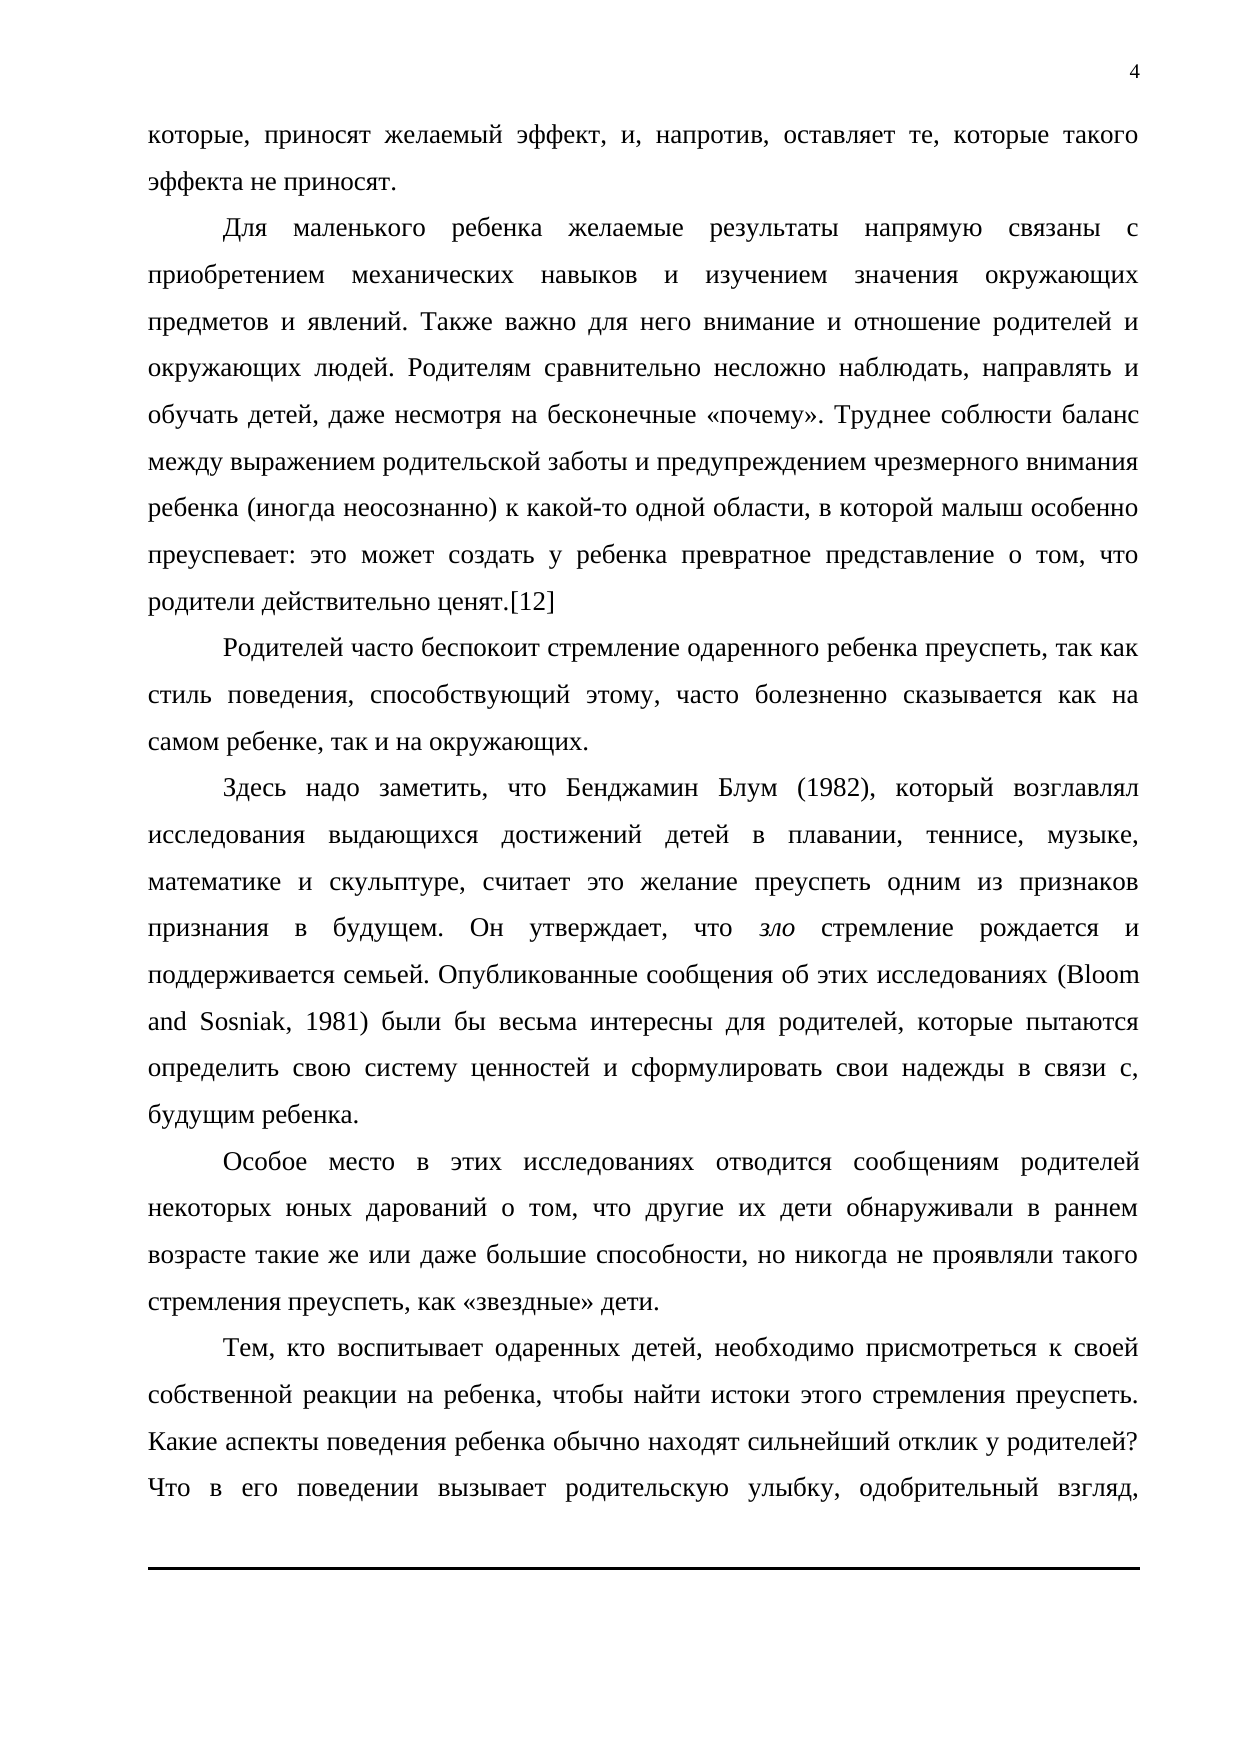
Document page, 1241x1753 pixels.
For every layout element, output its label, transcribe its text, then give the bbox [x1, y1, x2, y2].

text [148, 1331, 1140, 1567]
text Особое место в этих исследованиях отводится сообщениям родителей некоторых юных дарований о том, что другие их дети обнаруживали в раннем возрасте такие же или даже большие способности, но никогда не проявляли такого стремления преуспеть, как «звездные» дети. [148, 1145, 1140, 1316]
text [148, 118, 1140, 196]
text Родителей часто беспокоит стремление одаренного ребенка преуспеть, так как стиль поведения, способствующий этому, часто болезненно сказывается как на самом ребенке, так и на окружающих. [148, 631, 1140, 756]
text Здесь надо заметить, что Бенджамин Блум (1982), который возглавлял исследования выдающихся достижений детей в плавании, теннисе, музыке, математике и скульптуре, считает это желание преуспеть одним из признаков признания в будущем. Он утверждает, что зло стремление рождается и поддерживается семьей. Опубликованные сообщения об этих исследованиях (Bloom and Sosniak, 1981) были бы весьма интересны для родителей, которые пытаются определить свою систему ценностей и сформулировать свои надежды в связи с, будущим ребенка. [148, 771, 1140, 1129]
text Для маленького ребенка желаемые результаты напрямую связаны с приобретением механических навыков и изучением значения окружающих предметов и явлений. Также важно для него внимание и отношение родителей и окружающих людей. Родителям сравнительно несложно наблюдать, направлять и обучать детей, даже несмотря на бесконечные «почему». Труднее соблюсти баланс между выражением родительской заботы и предупреждением чрезмерного внимания ребенка (иногда неосознанно) к какой-то одной области, в которой малыш особенно преуспевает: это может создать у ребенка превратное представление о том, что родители действительно ценят.[12] [148, 211, 1140, 616]
